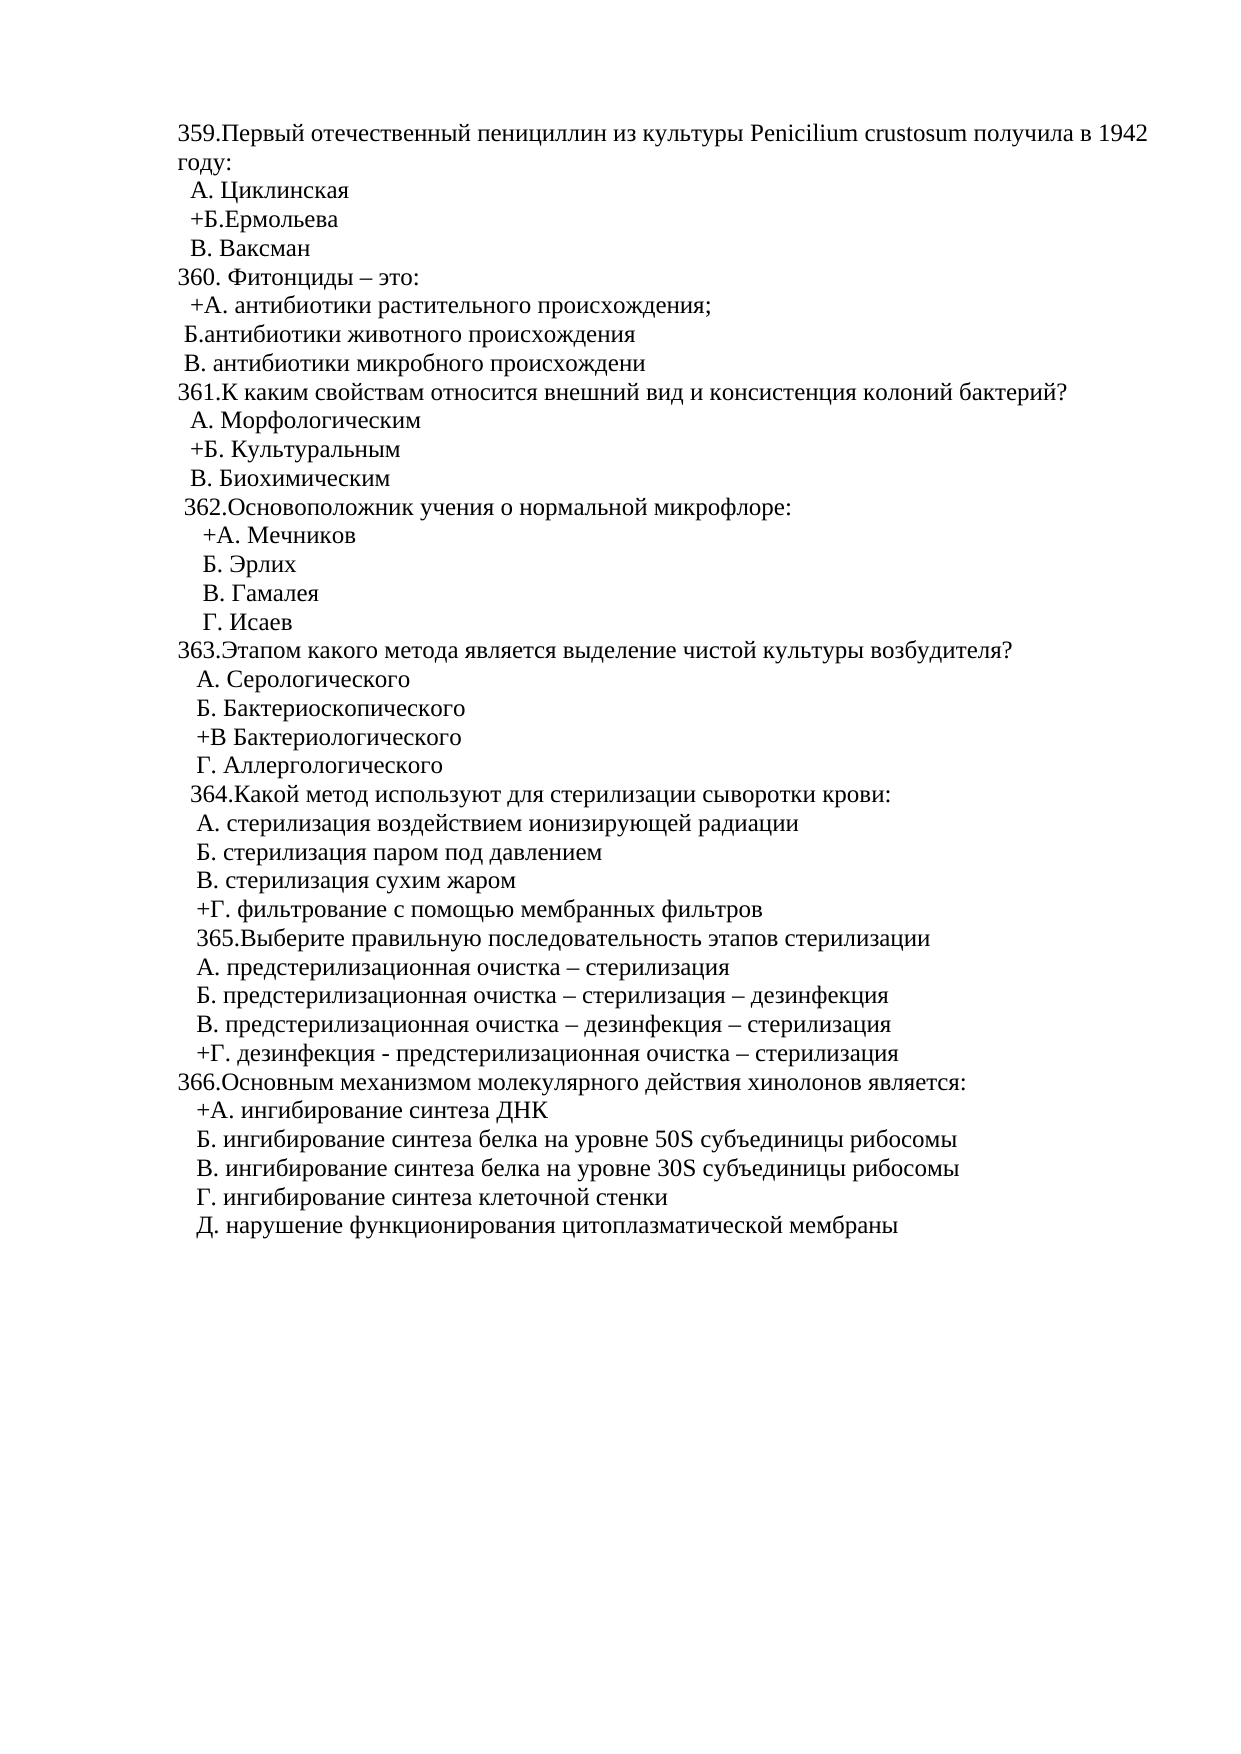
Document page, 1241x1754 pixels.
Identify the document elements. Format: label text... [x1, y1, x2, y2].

text А. Морфологическим [177, 406, 1152, 434]
text В. Биохимическим [177, 463, 1152, 492]
text +В Бактериологического [177, 722, 1152, 751]
text 362.Основоположник учения о нормальной микрофлоре: [177, 492, 1152, 521]
text А. Циклинская [177, 176, 1152, 204]
text В. предстерилизационная очистка – дезинфекция – стерилизация [177, 1009, 1152, 1038]
text Б.антибиотики животного происхождения [177, 319, 1152, 348]
text +Г. дезинфекция - предстерилизационная очистка – стерилизация [177, 1038, 1152, 1067]
text А. Серологического [177, 664, 1152, 693]
text В. ингибирование синтеза белка на уровне 30S субъединицы рибосомы [177, 1153, 1152, 1182]
text Б. Бактериоскопического [177, 693, 1152, 722]
text +А. ингибирование синтеза ДНК [177, 1096, 1152, 1124]
text +Б. Культуральным [177, 434, 1152, 463]
text В. Гамалея [177, 578, 1152, 607]
text Б. стерилизация паром под давлением [177, 837, 1152, 866]
text В. антибиотики микробного происхождени [177, 348, 1152, 377]
text +А. антибиотики растительного происхождения; [177, 291, 1152, 319]
text 361.К каким свойствам относится внешний вид и консистенция колоний бактерий? [177, 377, 1152, 406]
text В. Ваксман [177, 233, 1152, 262]
text В. стерилизация сухим жаром [177, 866, 1152, 894]
text +А. Мечников [177, 521, 1152, 549]
text 363.Этапом какого метода является выделение чистой культуры возбудителя? [177, 636, 1152, 664]
text Д. нарушение функционирования цитоплазматической мембраны [177, 1211, 1152, 1239]
text +Б.Ермольева [177, 204, 1152, 233]
text Б. предстерилизационная очистка – стерилизация – дезинфекция [177, 981, 1152, 1009]
text А. предстерилизационная очистка – стерилизация [177, 952, 1152, 981]
text +Г. фильтрование с помощью мембранных фильтров [177, 894, 1152, 923]
text Г. ингибирование синтеза клеточной стенки [177, 1182, 1152, 1211]
text 366.Основным механизмом молекулярного действия хинолонов является: [177, 1067, 1152, 1096]
text 359.Первый отечественный пенициллин из культуры Penicilium crustosum получила в 1942 году: [177, 118, 1152, 176]
text Г. Исаев [177, 607, 1152, 636]
text Б. ингибирование синтеза белка на уровне 50S субъединицы рибосомы [177, 1124, 1152, 1153]
text 364.Какой метод используют для стерилизации сыворотки крови: [177, 779, 1152, 808]
text 360. Фитонциды – это: [177, 262, 1152, 291]
text Б. Эрлих [177, 549, 1152, 578]
text А. стерилизация воздействием ионизирующей радиации [177, 808, 1152, 837]
text Г. Аллергологического [177, 751, 1152, 779]
text 365.Выберите правильную последовательность этапов стерилизации [177, 923, 1152, 952]
